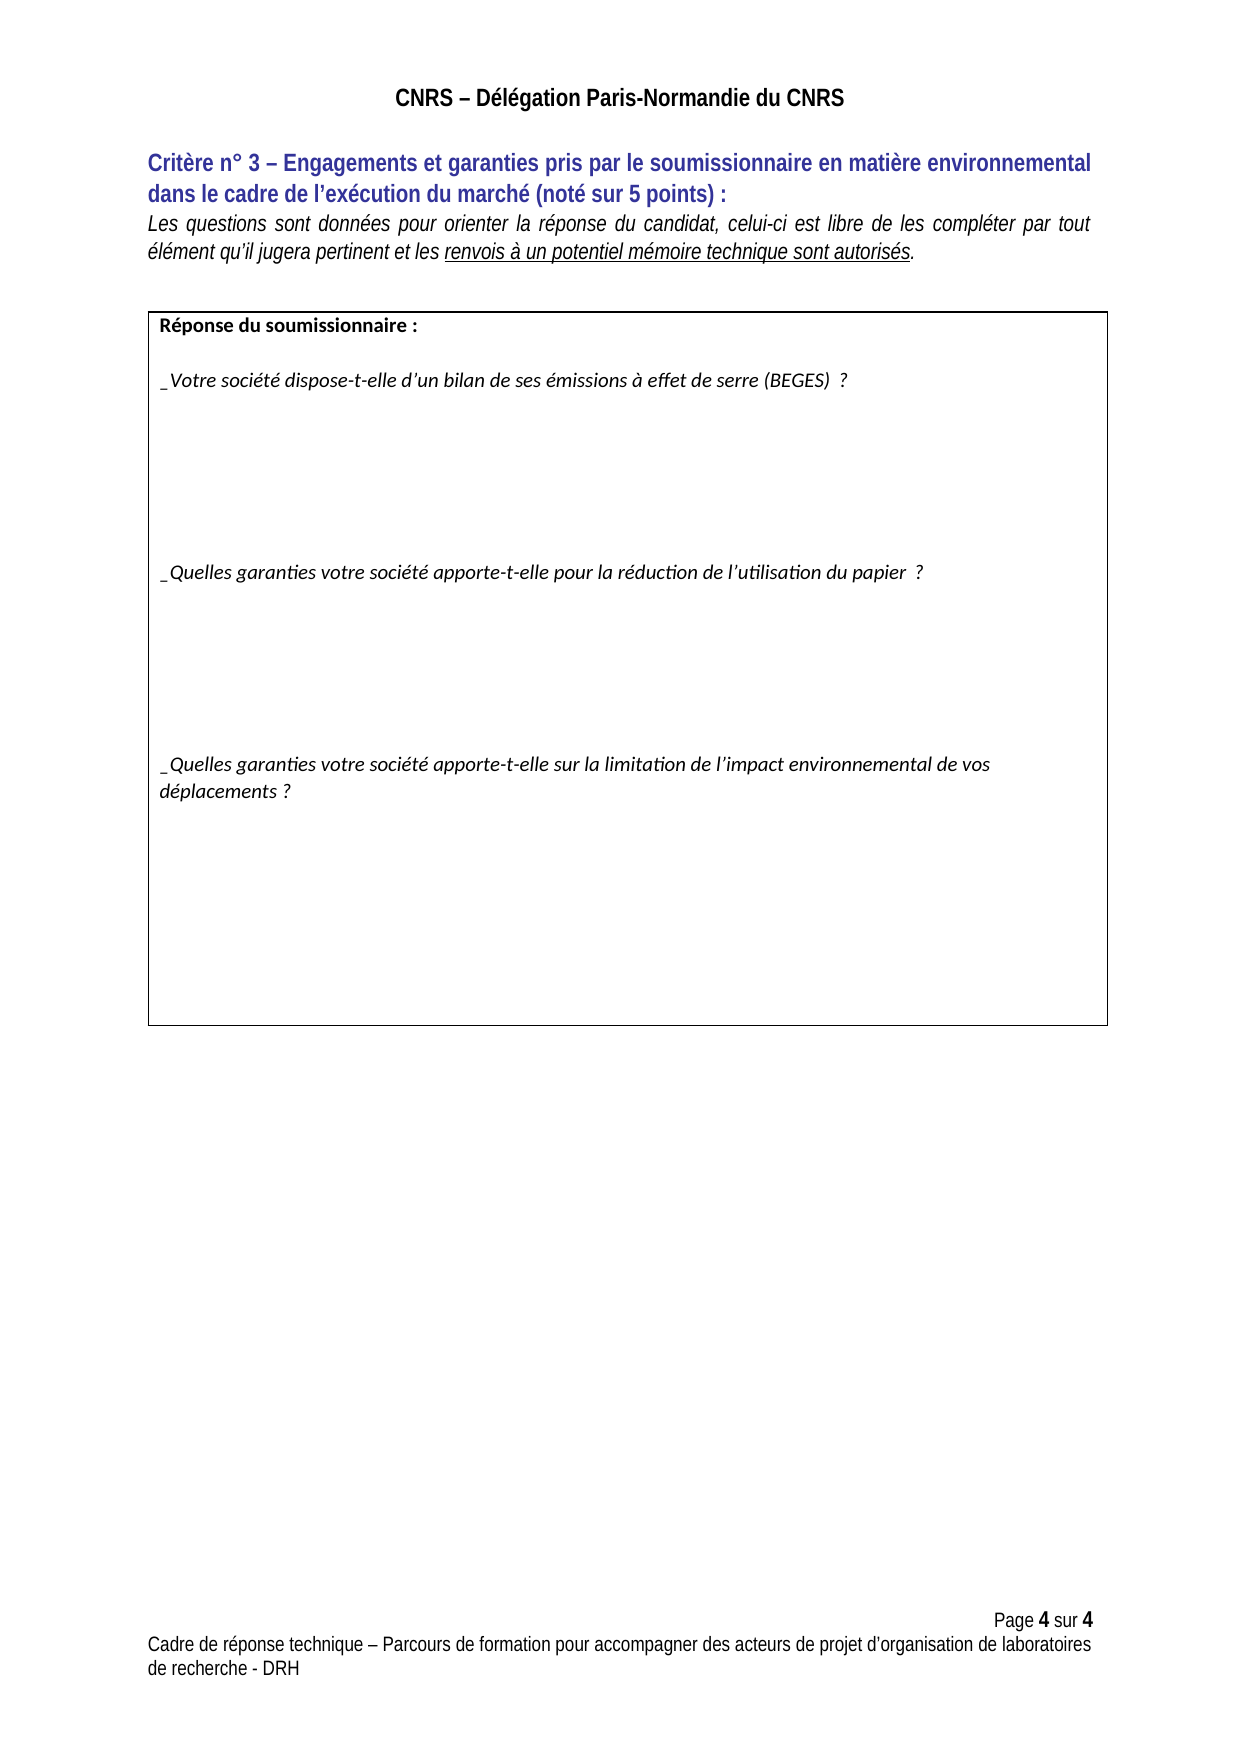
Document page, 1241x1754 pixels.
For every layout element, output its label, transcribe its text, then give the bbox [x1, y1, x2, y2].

table_header Réponse du soumissionnaire : _Votre société dispose-t-elle d’un bilan de ses émissions à effet de serre (BEGES) ? _Quelles garanties votre société apporte-t-elle pour la réduction de l’utilisation du papier ? _Quelles garanties votre société apporte-t-elle sur la limitation de l’impact environnemental de vos déplacements ? [149, 313, 1107, 1025]
text Les questions sont données pour orienter la réponse du candidat, celui-ci est libre de les compléter par tout élément qu’il jugera pertinent et les renvois à un potentiel mémoire technique sont autorisés. [148, 209, 1093, 264]
text Critère n° 3 – Engagements et garanties pris par le soumissionnaire en matière environnemental dans le cadre de l’exécution du marché (noté sur 5 points) : [148, 148, 1093, 207]
